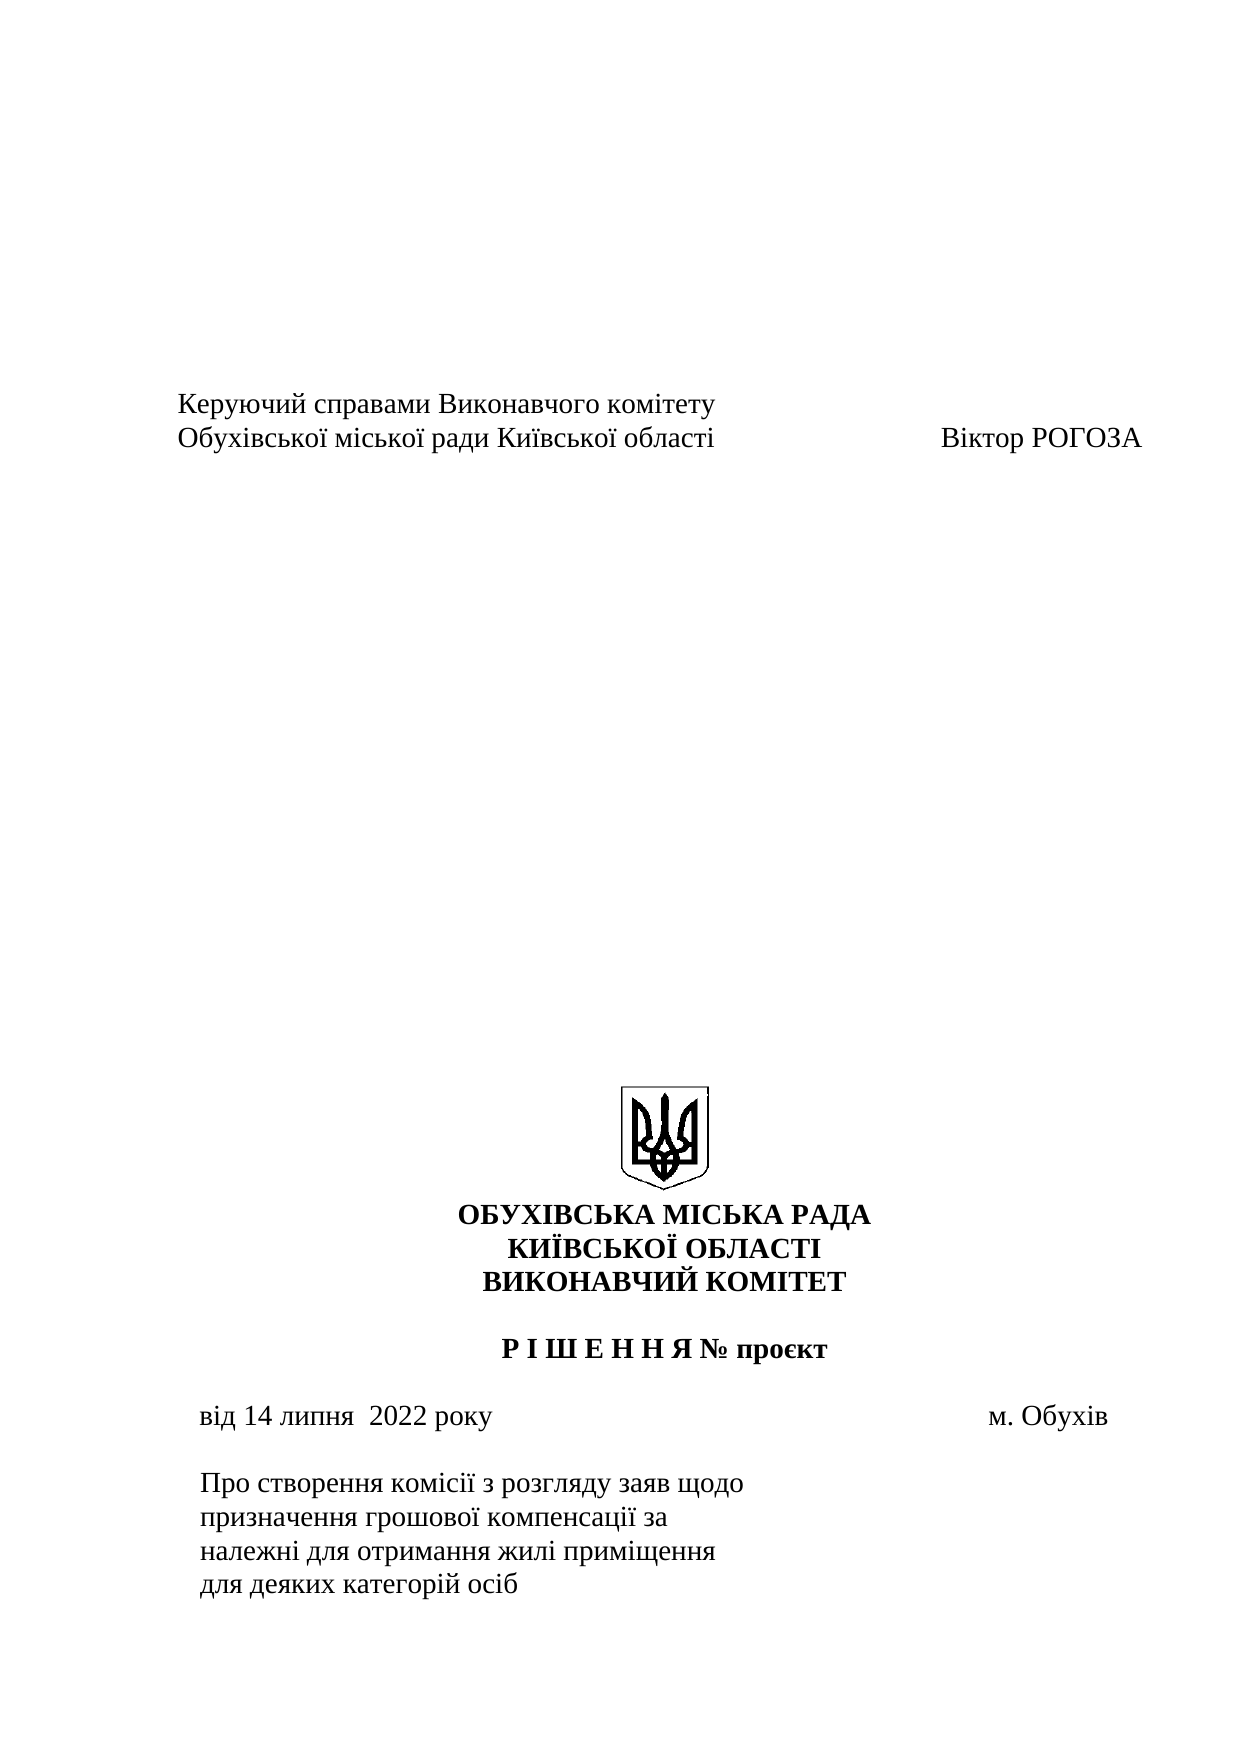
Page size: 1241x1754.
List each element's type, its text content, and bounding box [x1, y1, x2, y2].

text ВИКОНАВЧИЙ КОМІТЕТ [177, 1264, 1152, 1298]
text Керуючий справами Виконавчого комітету [177, 386, 1152, 420]
text Р І Ш Е Н Н Я № проєкт [177, 1331, 1152, 1365]
text КИЇВСЬКОЇ ОБЛАСТІ [177, 1231, 1152, 1264]
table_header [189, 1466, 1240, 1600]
text від 14 липня 2022 року м. Обухів [177, 1398, 1152, 1432]
text ОБУХІВСЬКА МІСЬКА РАДА [177, 1197, 1152, 1231]
text Обухівської міської ради Київської області Віктор РОГОЗА [177, 420, 1152, 453]
